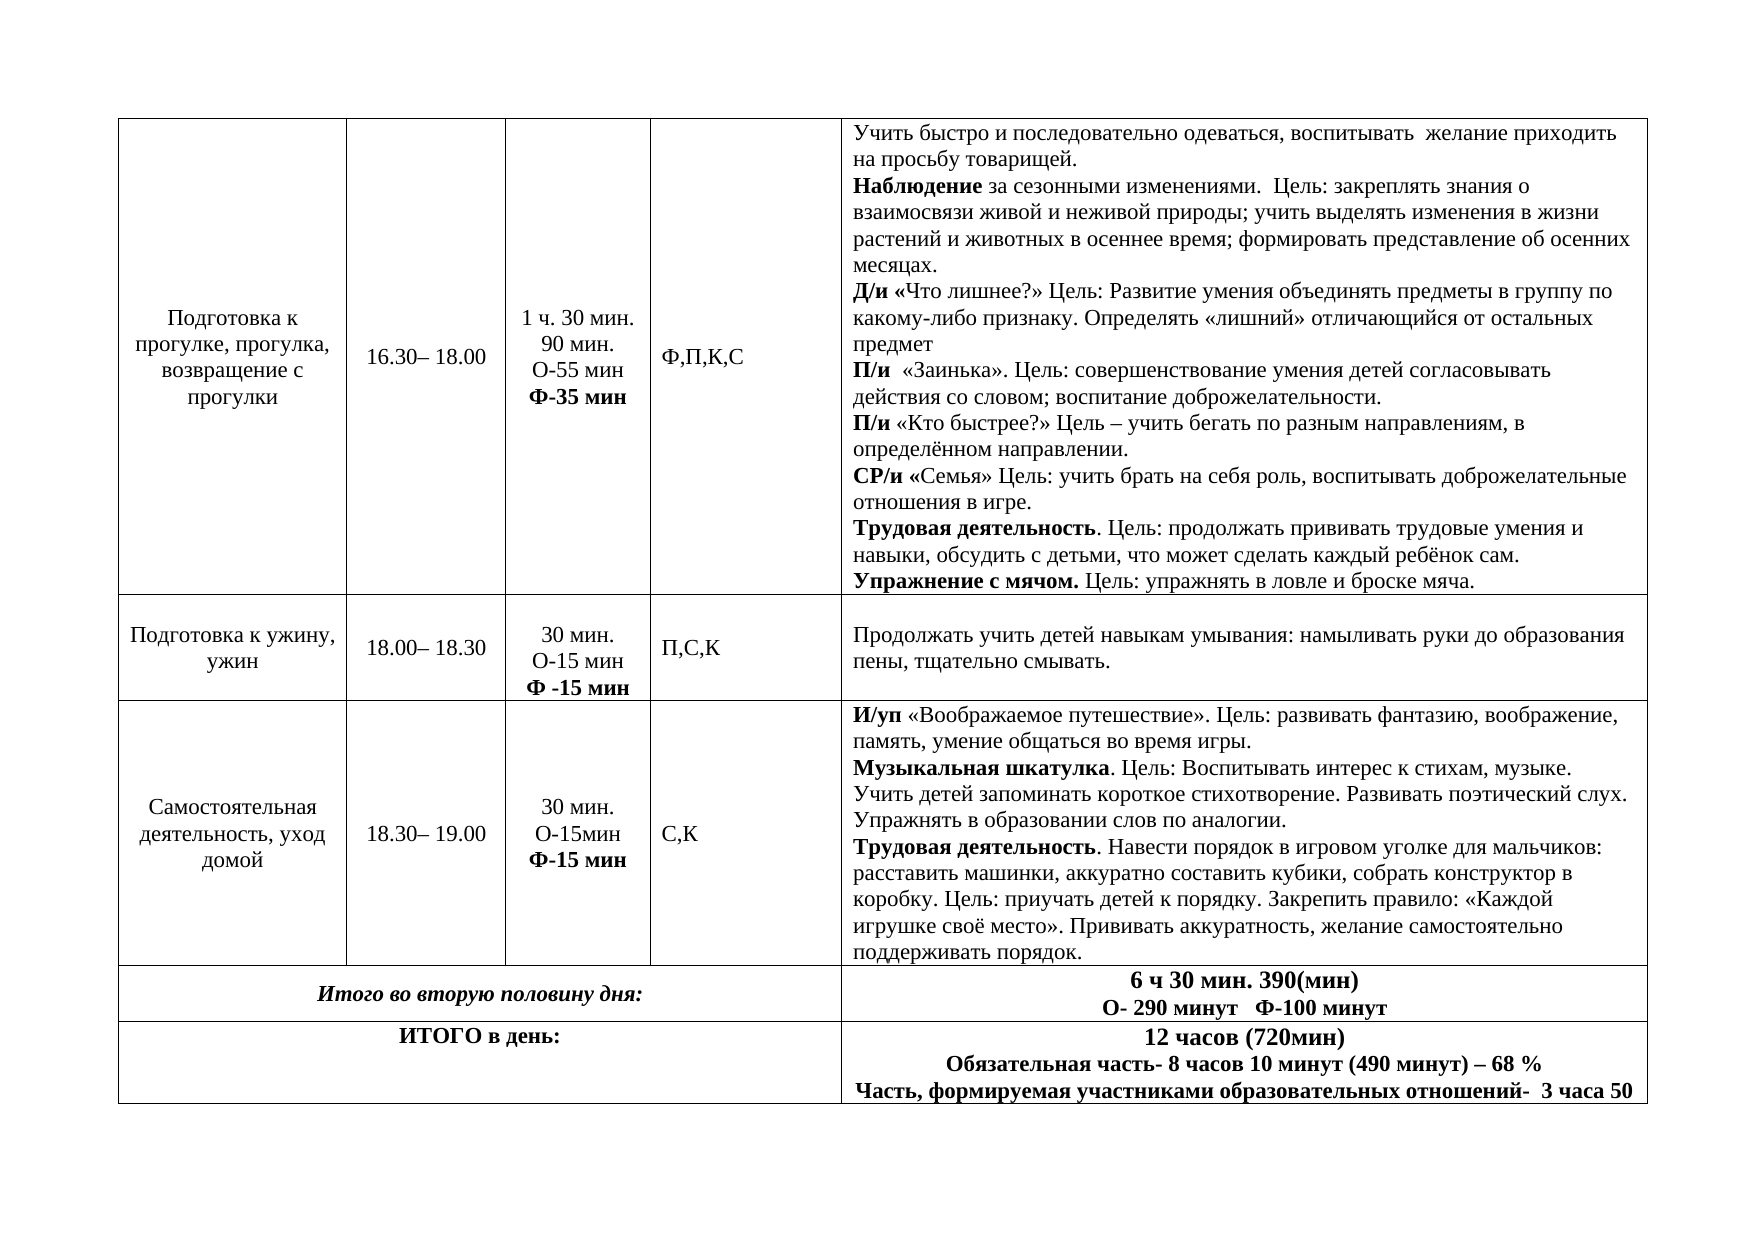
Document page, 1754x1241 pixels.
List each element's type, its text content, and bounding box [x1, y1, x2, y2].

table_cell 16.30– 18.00 [347, 119, 505, 593]
table_cell 1 ч. 30 мин. 90 мин. О-55 мин Ф-35 мин [506, 119, 650, 593]
table_cell 18.30– 19.00 [347, 701, 505, 964]
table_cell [842, 1022, 1647, 1103]
table_cell П,С,К [651, 595, 841, 700]
table_cell С,К [651, 701, 841, 964]
table_cell Продолжать учить детей навыкам умывания: намыливать руки до образования пены, тщательно смывать. [842, 595, 1647, 700]
table_cell Самостоятельная деятельность, уход домой [119, 701, 346, 964]
table_cell Учить быстро и последовательно одеваться, воспитывать желание приходить на просьбу товарищей. Наблюдение за сезонными изменениями. Цель: закреплять знания о взаимосвязи живой и неживой природы; учить выделять изменения в жизни растений и животных в осеннее время; формировать представление об осенних месяцах. Д/и «Что лишнее?» Цель: Развитие умения объединять предметы в группу по какому-либо признаку. Определять «лишний» отличающийся от остальных предмет П/и «Заинька». Цель: совершенствование умения детей согласовывать действия со словом; воспитание доброжелательности. П/и «Кто быстрее?» Цель – учить бегать по разным направлениям, в определённом направлении. СР/и «Семья» Цель: учить брать на себя роль, воспитывать доброжелательные отношения в игре. Трудовая деятельность. Цель: продолжать прививать трудовые умения и навыки, обсудить с детьми, что может сделать каждый ребёнок сам. Упражнение с мячом. Цель: упражнять в ловле и броске мяча. [842, 119, 1647, 593]
table_cell 30 мин. О-15мин Ф-15 мин [506, 701, 650, 964]
table_cell 30 мин. О-15 мин Ф -15 мин [506, 595, 650, 700]
table_cell Ф,П,К,С [651, 119, 841, 593]
table_cell Итого во вторую половину дня: [119, 966, 841, 1021]
table_cell 18.00– 18.30 [347, 595, 505, 700]
table_cell ИТОГО в день: [119, 1022, 841, 1103]
table_cell Подготовка к ужину, ужин [119, 595, 346, 700]
table_cell И/уп «Воображаемое путешествие». Цель: развивать фантазию, воображение, память, умение общаться во время игры. Музыкальная шкатулка. Цель: Воспитывать интерес к стихам, музыке. Учить детей запоминать короткое стихотворение. Развивать поэтический слух. Упражнять в образовании слов по аналогии. Трудовая деятельность. Навести порядок в игровом уголке для мальчиков: расставить машинки, аккуратно составить кубики, собрать конструктор в коробку. Цель: приучать детей к порядку. Закрепить правило: «Каждой игрушке своё место». Прививать аккуратность, желание самостоятельно поддерживать порядок. [842, 701, 1647, 964]
table_cell Подготовка к прогулке, прогулка, возвращение с прогулки [119, 119, 346, 593]
table_cell 6 ч 30 мин. 390(мин) О- 290 минут Ф-100 минут [842, 966, 1647, 1021]
